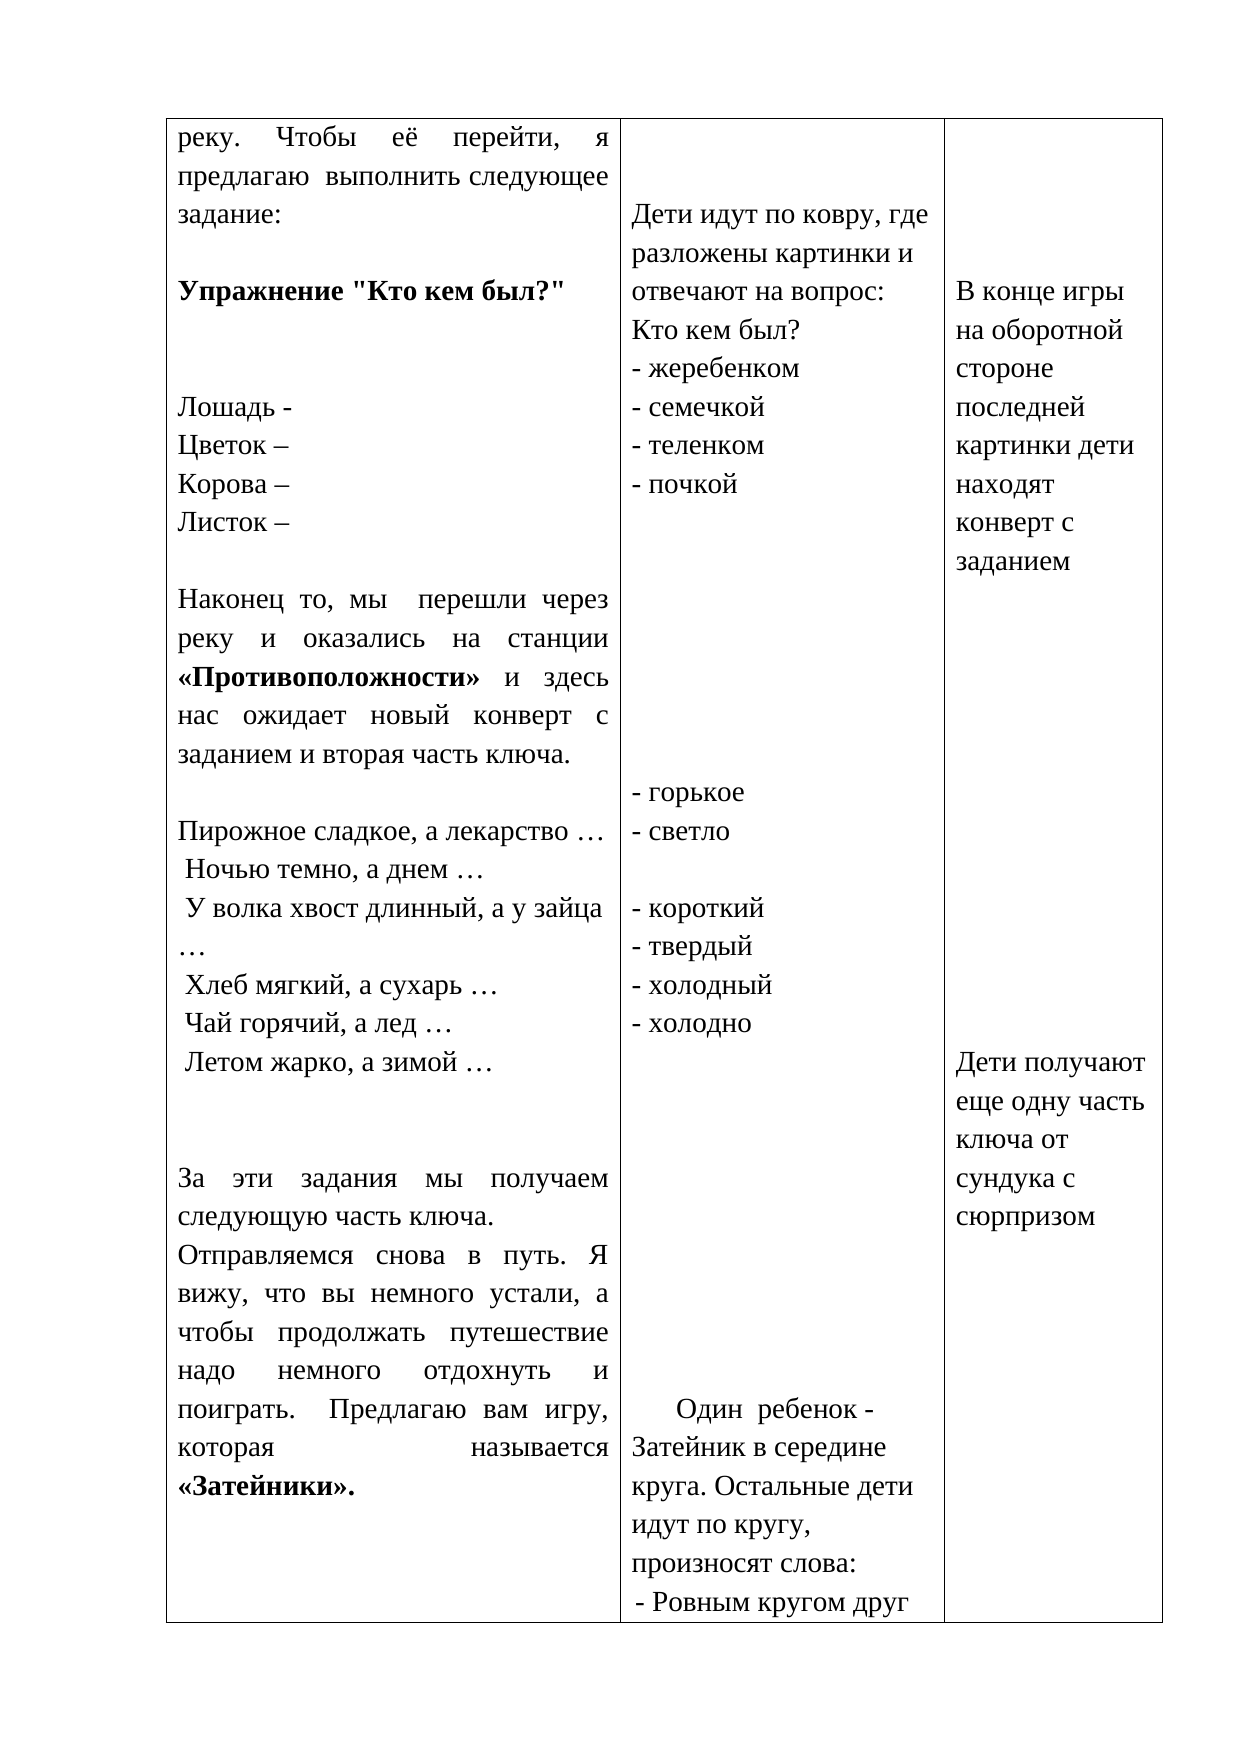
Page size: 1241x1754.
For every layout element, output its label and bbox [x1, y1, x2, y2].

table_cell [621, 119, 944, 1622]
table_cell [167, 119, 620, 1622]
table_cell [945, 119, 1162, 1622]
